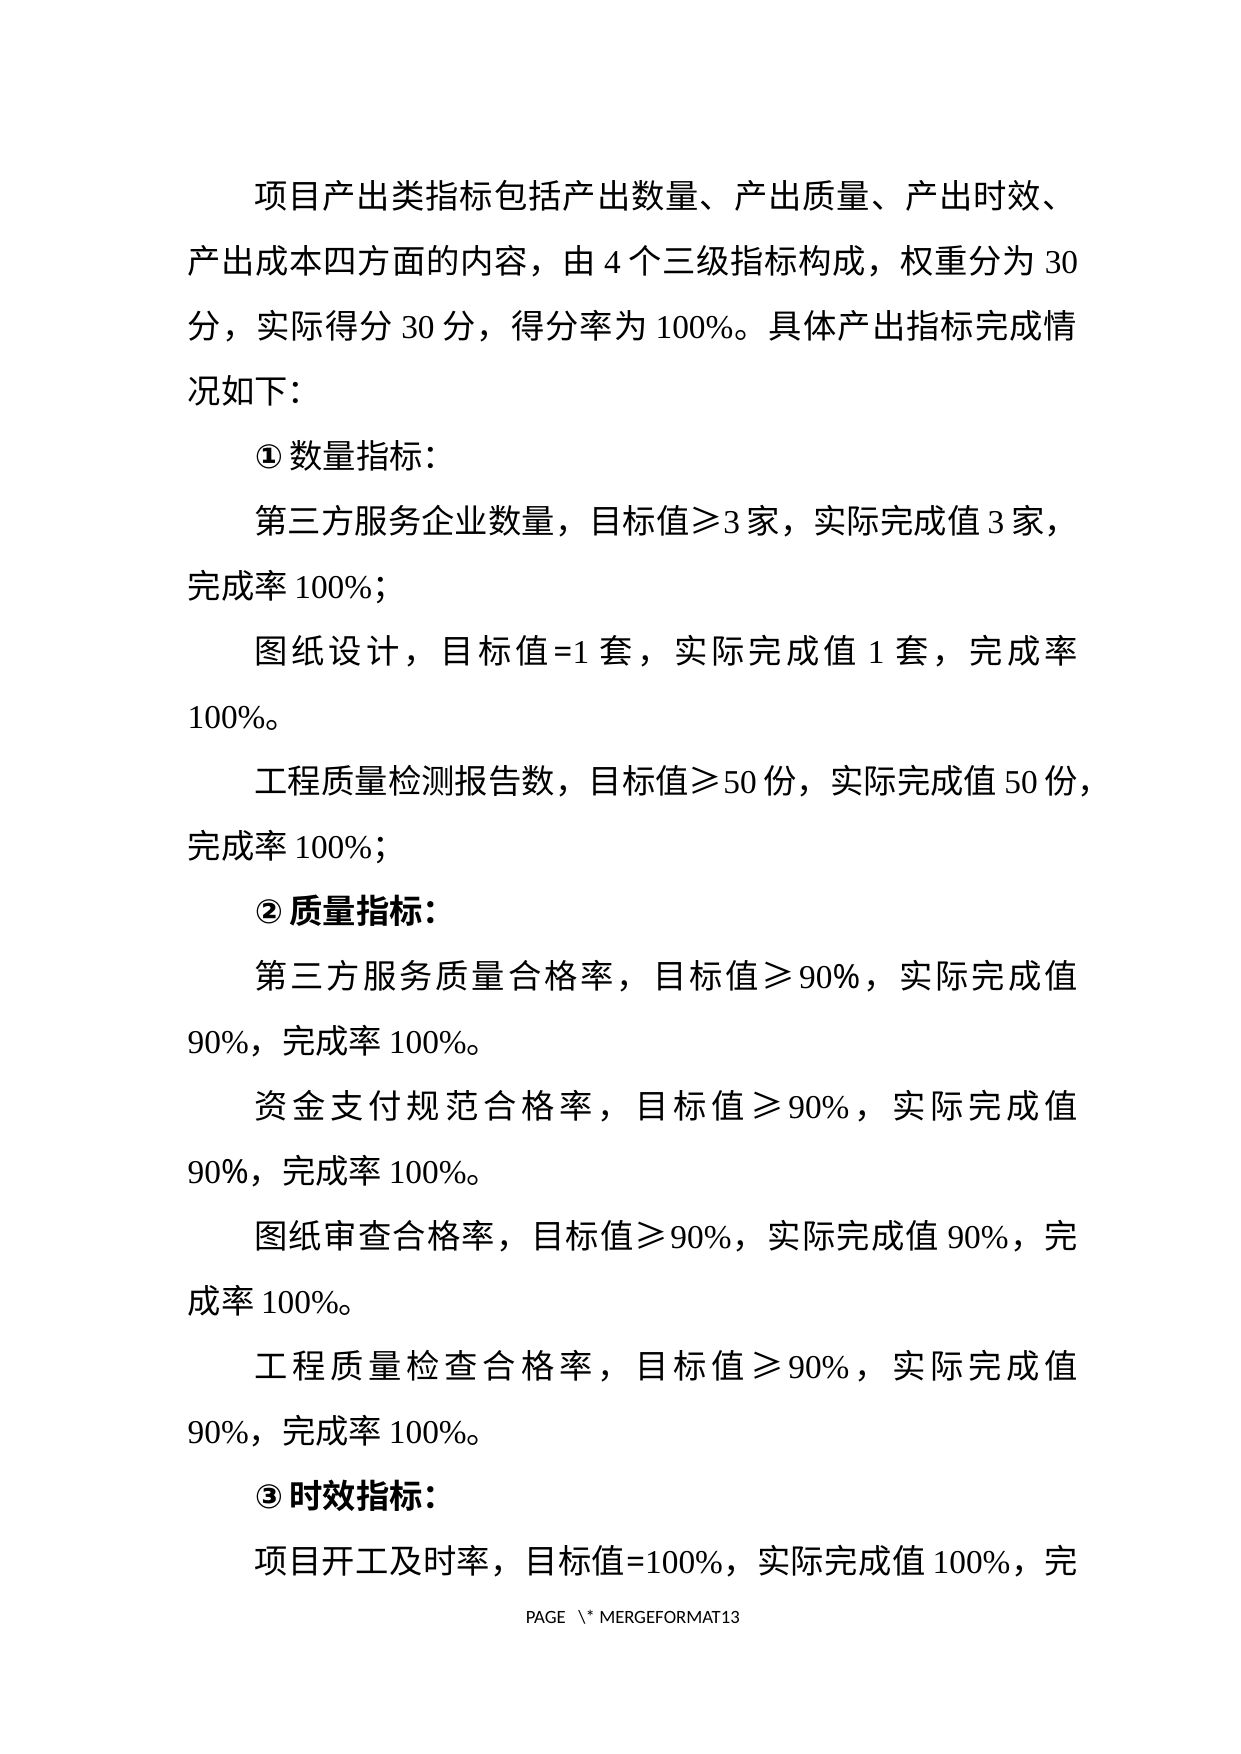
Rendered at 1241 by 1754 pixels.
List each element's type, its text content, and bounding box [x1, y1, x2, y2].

text 图纸审查合格率，目标值≥90%，实际完成值90%，完成率100%。 [187, 1202, 1078, 1332]
text 第三方服务企业数量，目标值≥3家，实际完成值3家，完成率100%； [187, 487, 1078, 617]
text 图纸设计，目标值=1套，实际完成值1套，完成率100%。 [187, 617, 1078, 747]
text 第三方服务质量合格率，目标值≥90%，实际完成值90%，完成率100%。 [187, 942, 1078, 1072]
text 工程质量检查合格率，目标值≥90%，实际完成值90%，完成率100%。 [187, 1332, 1078, 1462]
text 项目产出类指标包括产出数量、产出质量、产出时效、产出成本四方面的内容，由4个三级指标构成，权重分为30分，实际得分30分，得分率为100%。具体产出指标完成情况如下： [187, 162, 1078, 422]
text ①数量指标： [187, 422, 1078, 487]
text ②质量指标： [187, 877, 1078, 942]
text 资金支付规范合格率，目标值≥90%，实际完成值90%，完成率100%。 [187, 1072, 1078, 1202]
text ③时效指标： [187, 1462, 1078, 1527]
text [187, 1527, 1078, 1592]
text 工程质量检测报告数，目标值≥50份，实际完成值50份，完成率100%； [187, 747, 1078, 877]
